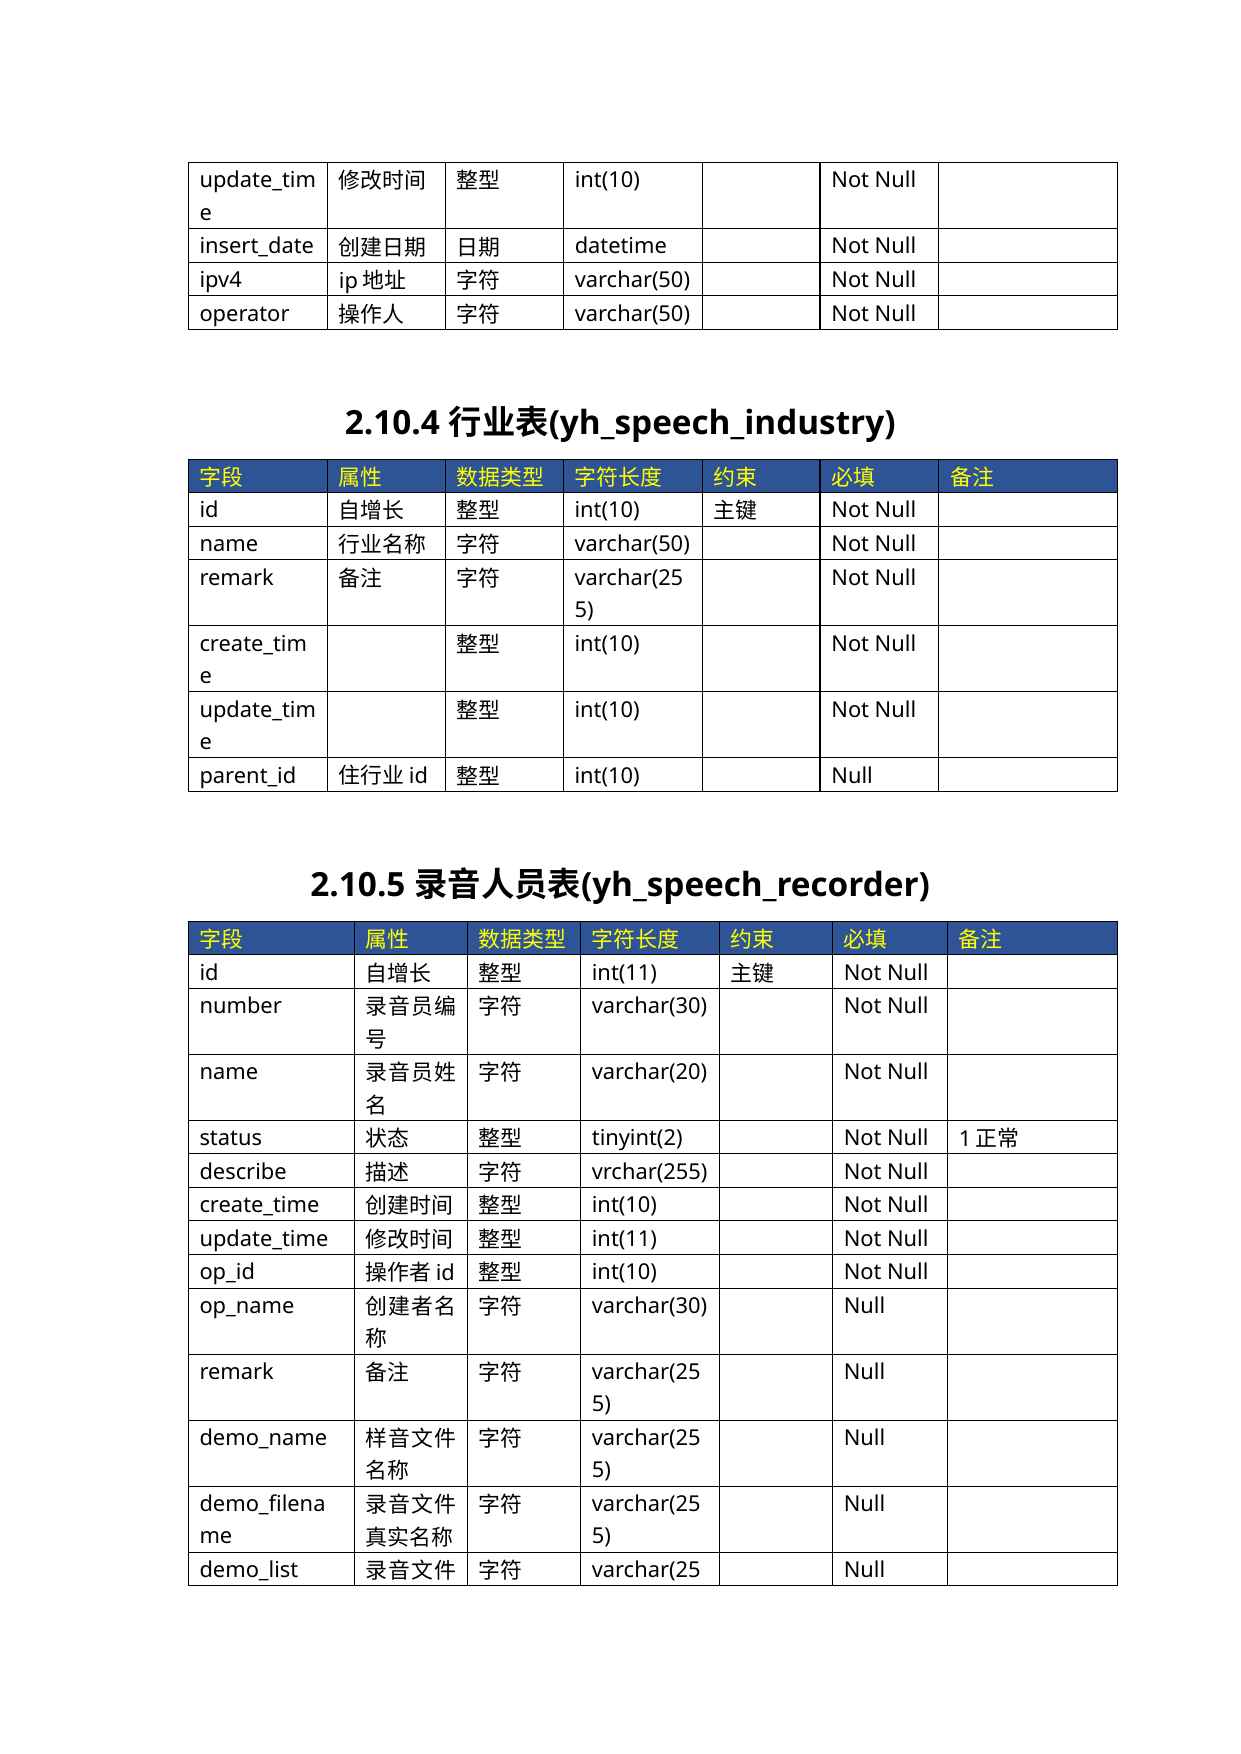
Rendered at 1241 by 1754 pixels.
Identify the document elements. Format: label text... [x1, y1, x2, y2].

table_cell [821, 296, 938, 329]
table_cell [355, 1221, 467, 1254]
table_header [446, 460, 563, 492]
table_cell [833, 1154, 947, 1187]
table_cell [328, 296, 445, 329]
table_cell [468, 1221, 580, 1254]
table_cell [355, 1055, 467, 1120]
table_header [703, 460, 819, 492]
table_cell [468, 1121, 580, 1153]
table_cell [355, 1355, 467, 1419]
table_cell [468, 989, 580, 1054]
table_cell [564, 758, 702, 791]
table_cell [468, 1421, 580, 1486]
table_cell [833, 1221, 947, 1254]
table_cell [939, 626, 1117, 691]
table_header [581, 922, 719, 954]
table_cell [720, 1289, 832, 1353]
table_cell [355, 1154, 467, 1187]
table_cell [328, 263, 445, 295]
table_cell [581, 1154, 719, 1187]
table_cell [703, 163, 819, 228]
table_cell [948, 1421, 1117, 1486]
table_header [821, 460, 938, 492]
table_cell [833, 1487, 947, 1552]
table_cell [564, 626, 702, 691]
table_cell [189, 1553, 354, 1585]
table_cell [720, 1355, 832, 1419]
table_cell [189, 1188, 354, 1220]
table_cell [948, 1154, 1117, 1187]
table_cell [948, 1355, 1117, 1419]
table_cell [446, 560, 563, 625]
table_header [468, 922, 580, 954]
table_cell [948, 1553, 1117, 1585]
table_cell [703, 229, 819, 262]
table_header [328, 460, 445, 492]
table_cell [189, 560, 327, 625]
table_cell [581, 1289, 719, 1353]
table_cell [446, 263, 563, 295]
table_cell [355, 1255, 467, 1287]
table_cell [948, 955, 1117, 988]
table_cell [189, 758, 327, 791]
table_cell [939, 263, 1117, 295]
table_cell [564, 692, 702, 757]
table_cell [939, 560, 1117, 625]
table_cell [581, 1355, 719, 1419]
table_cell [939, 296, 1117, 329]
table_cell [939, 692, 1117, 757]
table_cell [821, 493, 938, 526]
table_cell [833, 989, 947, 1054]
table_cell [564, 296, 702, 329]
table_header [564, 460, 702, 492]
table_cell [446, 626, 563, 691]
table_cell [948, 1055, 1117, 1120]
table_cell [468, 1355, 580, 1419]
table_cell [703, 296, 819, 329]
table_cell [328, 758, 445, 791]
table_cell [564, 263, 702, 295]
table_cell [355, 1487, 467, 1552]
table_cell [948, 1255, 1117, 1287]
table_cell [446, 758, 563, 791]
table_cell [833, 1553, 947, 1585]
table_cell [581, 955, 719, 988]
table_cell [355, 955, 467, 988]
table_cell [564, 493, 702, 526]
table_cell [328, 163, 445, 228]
title 2.10.5 录音人员表(yh_speech_recorder) [187, 849, 1053, 914]
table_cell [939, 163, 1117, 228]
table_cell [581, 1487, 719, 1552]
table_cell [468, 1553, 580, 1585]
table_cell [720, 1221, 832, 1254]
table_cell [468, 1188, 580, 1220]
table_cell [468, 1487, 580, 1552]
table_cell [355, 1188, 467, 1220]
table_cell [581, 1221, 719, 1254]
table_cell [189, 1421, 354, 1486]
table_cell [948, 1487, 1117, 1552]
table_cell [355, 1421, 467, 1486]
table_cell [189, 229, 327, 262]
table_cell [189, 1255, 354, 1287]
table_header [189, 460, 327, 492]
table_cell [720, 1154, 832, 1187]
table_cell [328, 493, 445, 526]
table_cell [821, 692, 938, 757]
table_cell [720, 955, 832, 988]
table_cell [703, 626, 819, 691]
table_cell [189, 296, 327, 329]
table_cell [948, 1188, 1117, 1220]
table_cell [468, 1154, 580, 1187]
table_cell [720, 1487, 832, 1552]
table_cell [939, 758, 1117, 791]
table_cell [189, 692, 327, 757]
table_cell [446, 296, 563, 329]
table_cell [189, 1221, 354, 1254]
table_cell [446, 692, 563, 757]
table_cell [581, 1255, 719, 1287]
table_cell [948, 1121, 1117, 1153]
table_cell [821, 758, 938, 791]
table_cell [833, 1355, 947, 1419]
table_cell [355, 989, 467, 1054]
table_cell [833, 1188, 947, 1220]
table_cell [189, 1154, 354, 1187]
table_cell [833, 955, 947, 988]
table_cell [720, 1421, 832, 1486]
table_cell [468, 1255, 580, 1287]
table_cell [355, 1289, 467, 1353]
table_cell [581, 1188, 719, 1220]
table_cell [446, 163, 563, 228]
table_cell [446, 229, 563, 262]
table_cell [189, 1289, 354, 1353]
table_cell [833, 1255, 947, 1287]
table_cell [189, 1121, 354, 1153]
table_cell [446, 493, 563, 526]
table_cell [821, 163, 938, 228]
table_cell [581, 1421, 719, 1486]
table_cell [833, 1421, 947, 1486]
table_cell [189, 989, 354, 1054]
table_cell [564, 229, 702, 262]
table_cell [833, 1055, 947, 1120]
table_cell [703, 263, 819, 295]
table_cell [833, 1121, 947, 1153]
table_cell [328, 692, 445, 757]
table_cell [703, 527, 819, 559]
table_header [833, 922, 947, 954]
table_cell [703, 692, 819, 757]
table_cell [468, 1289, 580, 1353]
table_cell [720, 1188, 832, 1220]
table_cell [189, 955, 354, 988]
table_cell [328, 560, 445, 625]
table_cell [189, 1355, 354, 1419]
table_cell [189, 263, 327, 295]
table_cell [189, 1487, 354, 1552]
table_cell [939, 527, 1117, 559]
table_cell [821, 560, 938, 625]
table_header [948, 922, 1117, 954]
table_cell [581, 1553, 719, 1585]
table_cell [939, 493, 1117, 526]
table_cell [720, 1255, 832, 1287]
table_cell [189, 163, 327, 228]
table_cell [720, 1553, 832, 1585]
title 2.10.4 行业表(yh_speech_industry) [187, 387, 1053, 452]
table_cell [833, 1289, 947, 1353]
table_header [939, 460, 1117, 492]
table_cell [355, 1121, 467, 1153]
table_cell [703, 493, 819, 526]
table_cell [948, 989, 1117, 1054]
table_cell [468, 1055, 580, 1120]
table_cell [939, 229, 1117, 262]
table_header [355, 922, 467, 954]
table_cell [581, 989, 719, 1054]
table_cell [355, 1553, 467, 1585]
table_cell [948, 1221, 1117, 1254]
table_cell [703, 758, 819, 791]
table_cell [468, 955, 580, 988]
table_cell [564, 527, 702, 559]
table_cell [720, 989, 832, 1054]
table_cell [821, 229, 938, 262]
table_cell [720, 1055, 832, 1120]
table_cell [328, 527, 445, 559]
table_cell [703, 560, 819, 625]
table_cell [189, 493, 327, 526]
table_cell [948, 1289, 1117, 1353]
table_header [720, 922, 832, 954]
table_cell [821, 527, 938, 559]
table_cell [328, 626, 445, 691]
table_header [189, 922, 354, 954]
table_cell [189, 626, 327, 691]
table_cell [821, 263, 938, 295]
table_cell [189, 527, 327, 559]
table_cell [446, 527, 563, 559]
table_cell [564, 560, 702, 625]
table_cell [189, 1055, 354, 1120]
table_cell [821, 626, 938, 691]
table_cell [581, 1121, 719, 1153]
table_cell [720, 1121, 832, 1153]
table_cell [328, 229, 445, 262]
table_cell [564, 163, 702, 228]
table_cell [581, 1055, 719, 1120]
